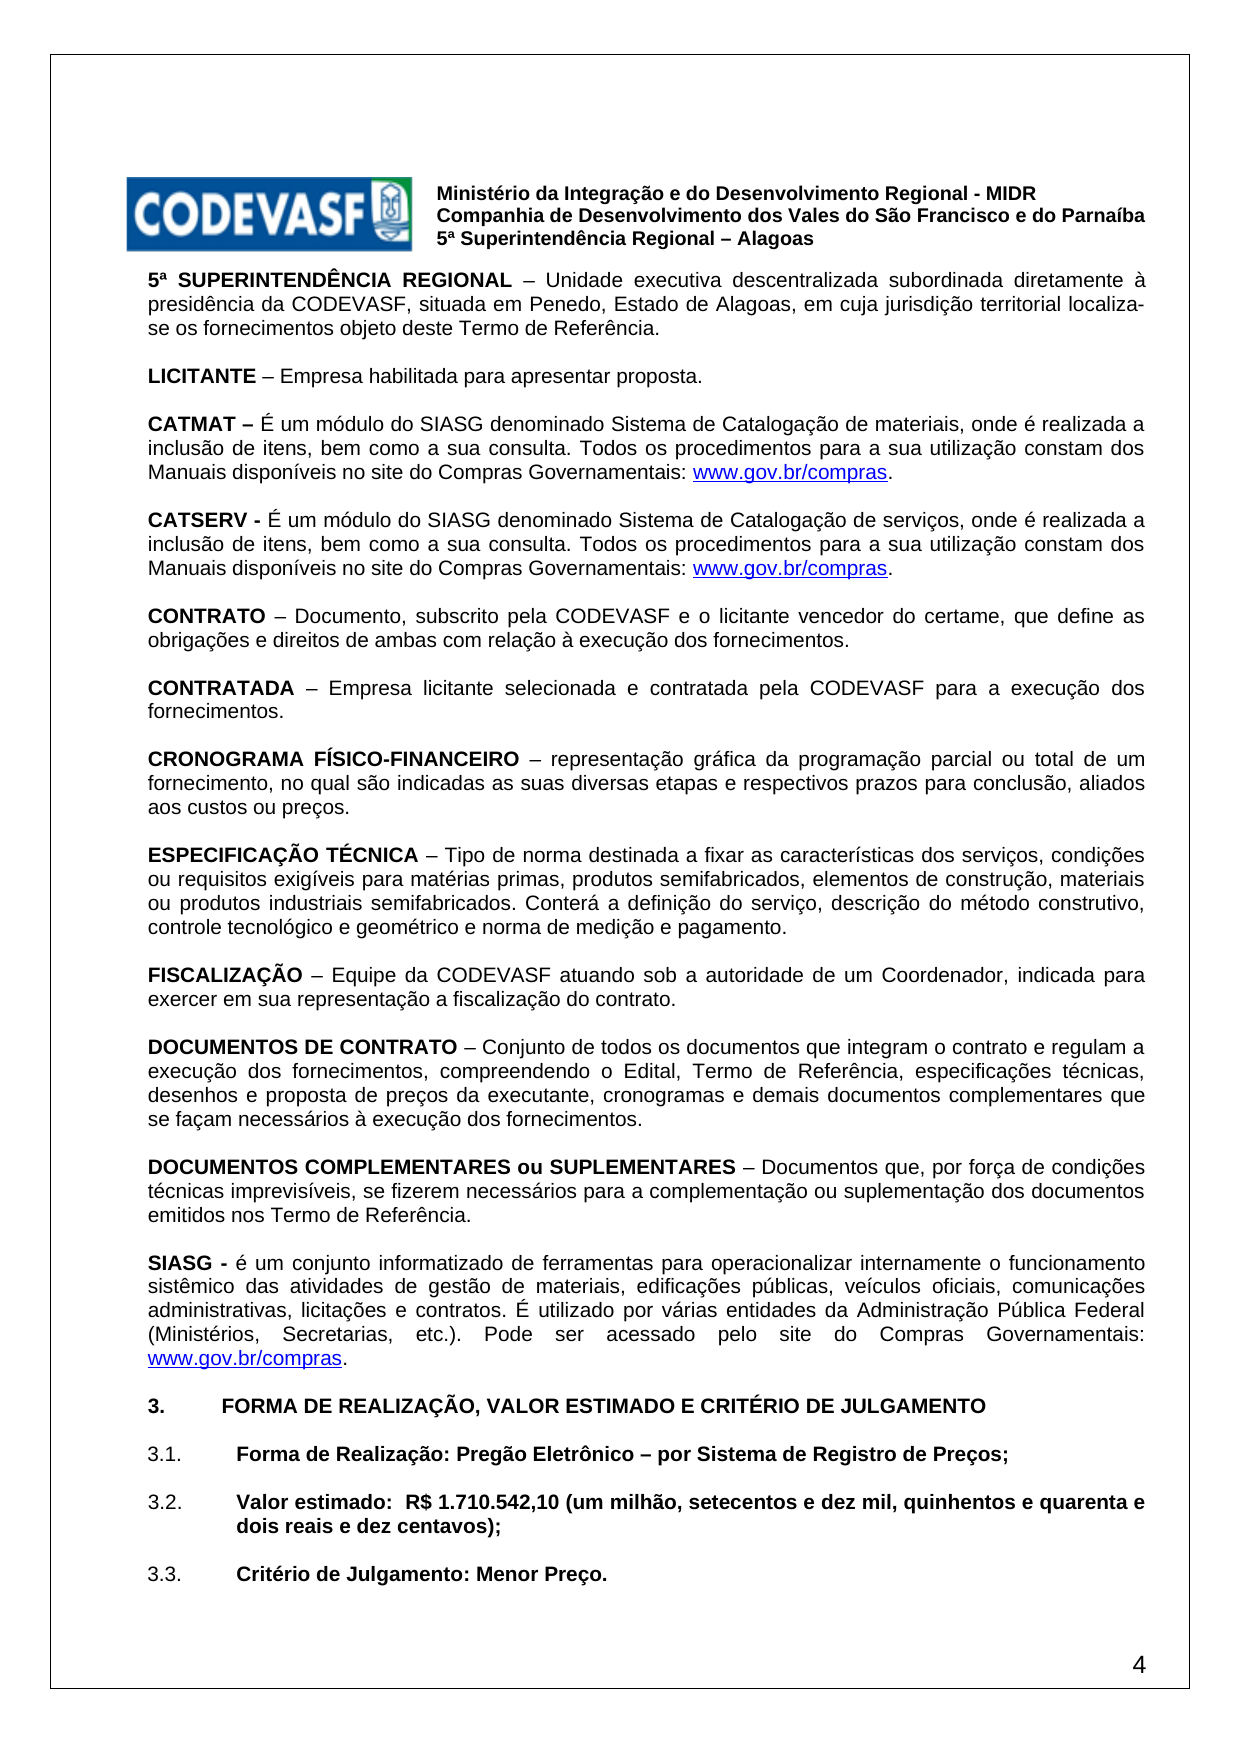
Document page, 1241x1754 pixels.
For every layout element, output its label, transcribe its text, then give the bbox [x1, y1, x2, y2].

text DOCUMENTOS COMPLEMENTARES ou SUPLEMENTARES – Documentos que, por força de condições técnicas imprevisíveis, se fizerem necessários para a complementação ou suplementação dos documentos emitidos nos Termo de Referência. [148, 1154, 1146, 1226]
picture [126, 177, 414, 254]
text 5ª SUPERINTENDÊNCIA REGIONAL – Unidade executiva descentralizada subordinada diretamente à presidência da CODEVASF, situada em Penedo, Estado de Alagoas, em cuja jurisdição territorial localiza-se os fornecimentos objeto deste Termo de Referência. [148, 268, 1146, 340]
list Critério de Julgamento: Menor Preço. [147, 1562, 1146, 1586]
text CONTRATADA – Empresa licitante selecionada e contratada pela CODEVASF para a execução dos fornecimentos. [148, 675, 1146, 723]
subtitle FORMA DE REALIZAÇÃO, VALOR ESTIMADO E CRITÉRIO DE JULGAMENTO [148, 1394, 1146, 1418]
subtitle Valor estimado: R$ 1.710.542,10 (um milhão, setecentos e dez mil, quinhentos e quarenta e dois reais e dez centavos); [148, 1490, 1146, 1538]
text CRONOGRAMA FÍSICO-FINANCEIRO – representação gráfica da programação parcial ou total de um fornecimento, no qual são indicadas as suas diversas etapas e respectivos prazos para conclusão, aliados aos custos ou preços. [148, 747, 1146, 819]
list Forma de Realização: Pregão Eletrônico – por Sistema de Registro de Preços; [147, 1442, 1146, 1466]
text DOCUMENTOS DE CONTRATO – Conjunto de todos os documentos que integram o contrato e regulam a execução dos fornecimentos, compreendendo o Edital, Termo de Referência, especificações técnicas, desenhos e proposta de preços da executante, cronogramas e demais documentos complementares que se façam necessários à execução dos fornecimentos. [148, 1035, 1146, 1131]
text CONTRATO – Documento, subscrito pela CODEVASF e o licitante vencedor do certame, que define as obrigações e direitos de ambas com relação à execução dos fornecimentos. [148, 603, 1146, 651]
text CATSERV - É um módulo do SIASG denominado Sistema de Catalogação de serviços, onde é realizada a inclusão de itens, bem como a sua consulta. Todos os procedimentos para a sua utilização constam dos Manuais disponíveis no site do Compras Governamentais: www.gov.br/compras. [148, 508, 1146, 579]
text SIASG - é um conjunto informatizado de ferramentas para operacionalizar internamente o funcionamento sistêmico das atividades de gestão de materiais, edificações públicas, veículos oficiais, comunicações administrativas, licitações e contratos. É utilizado por várias entidades da Administração Pública Federal (Ministérios, Secretarias, etc.). Pode ser acessado pelo site do Compras Governamentais: www.gov.br/compras. [148, 1250, 1146, 1370]
text ESPECIFICAÇÃO TÉCNICA – Tipo de norma destinada a fixar as características dos serviços, condições ou requisitos exigíveis para matérias primas, produtos semifabricados, elementos de construção, materiais ou produtos industriais semifabricados. Conterá a definição do serviço, descrição do método construtivo, controle tecnológico e geométrico e norma de medição e pagamento. [148, 843, 1146, 939]
text CATMAT – É um módulo do SIASG denominado Sistema de Catalogação de materiais, onde é realizada a inclusão de itens, bem como a sua consulta. Todos os procedimentos para a sua utilização constam dos Manuais disponíveis no site do Compras Governamentais: www.gov.br/compras. [148, 412, 1146, 484]
text FISCALIZAÇÃO – Equipe da CODEVASF atuando sob a autoridade de um Coordenador, indicada para exercer em sua representação a fiscalização do contrato. [148, 963, 1146, 1011]
text LICITANTE – Empresa habilitada para apresentar proposta. [148, 364, 1146, 388]
